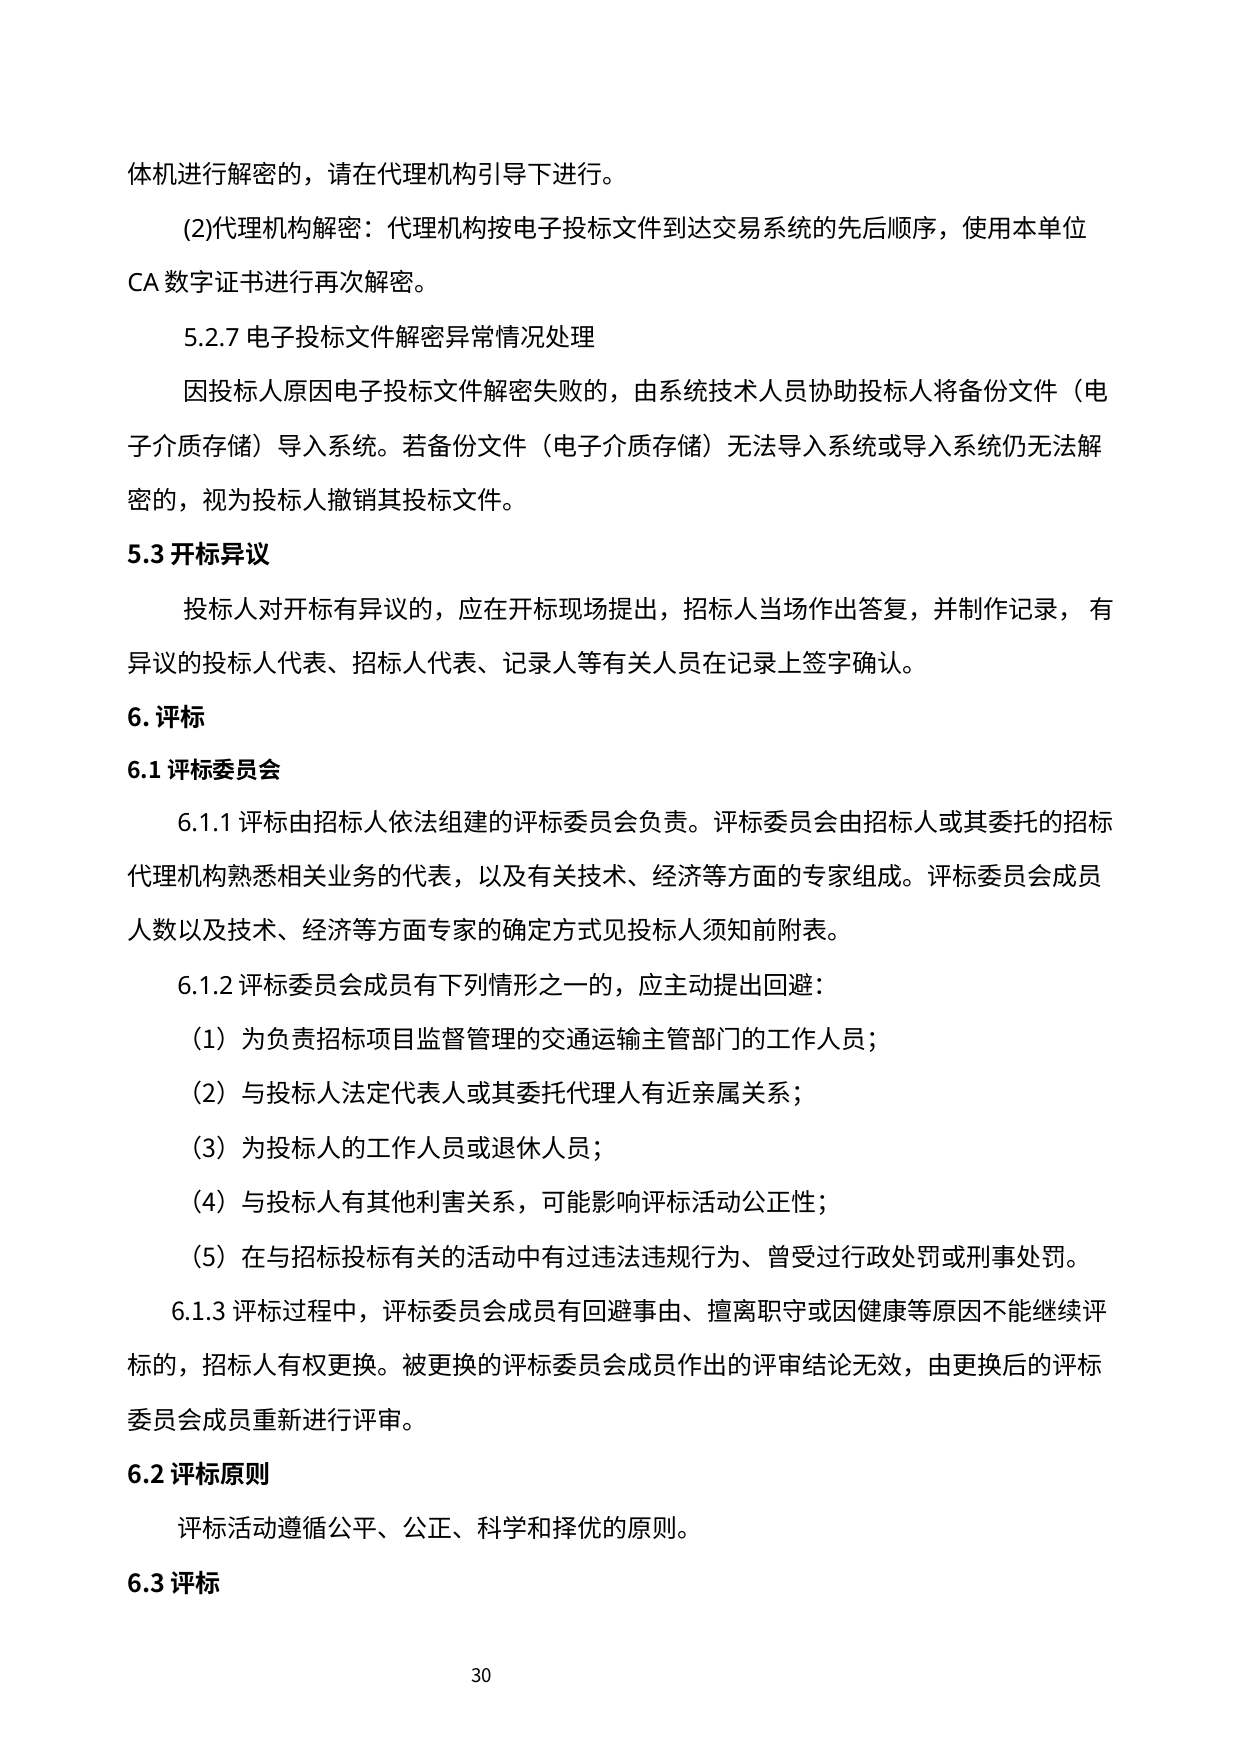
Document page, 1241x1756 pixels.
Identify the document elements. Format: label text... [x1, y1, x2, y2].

text (2)代理机构解密：代理机构按电子投标文件到达交易系统的先后顺序，使用本单位CA数字证书进行再次解密。 [127, 208, 1115, 299]
text 投标人对开标有异议的，应在开标现场提出，招标人当场作出答复，并制作记录， 有异议的投标人代表、招标人代表、记录人等有关人员在记录上签字确认。 [127, 589, 1115, 680]
text 因投标人原因电子投标文件解密失败的，由系统技术人员协助投标人将备份文件（电子介质存储）导入系统。若备份文件（电子介质存储）无法导入系统或导入系统仍无法解密的，视为投标人撤销其投标文件。 [127, 372, 1115, 517]
text （2）与投标人法定代表人或其委托代理人有近亲属关系； [127, 1074, 1115, 1110]
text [127, 154, 1115, 190]
text 6. 评标 [127, 698, 1115, 734]
text （3）为投标人的工作人员或退休人员； [127, 1128, 1115, 1164]
text 5.2.7电子投标文件解密异常情况处理 [127, 317, 1115, 353]
text 6.1.1评标由招标人依法组建的评标委员会负责。评标委员会由招标人或其委托的招标代理机构熟悉相关业务的代表，以及有关技术、经济等方面的专家组成。评标委员会成员人数以及技术、经济等方面专家的确定方式见投标人须知前附表。 [127, 802, 1115, 947]
text 6.1.2评标委员会成员有下列情形之一的，应主动提出回避： [127, 965, 1115, 1001]
text （4）与投标人有其他利害关系，可能影响评标活动公正性； [127, 1183, 1115, 1219]
text 6.1.3 评标过程中，评标委员会成员有回避事由、擅离职守或因健康等原因不能继续评标的，招标人有权更换。被更换的评标委员会成员作出的评审结论无效，由更换后的评标委员会成员重新进行评审。 [127, 1291, 1115, 1436]
text 6.1 评标委员会 [127, 752, 1115, 786]
text 6.2 评标原则 [127, 1454, 1115, 1491]
text 5.3 开标异议 [127, 535, 1115, 571]
text 评标活动遵循公平、公正、科学和择优的原则。 [127, 1509, 1115, 1545]
text （1）为负责招标项目监督管理的交通运输主管部门的工作人员； [127, 1019, 1115, 1056]
text （5）在与招标投标有关的活动中有过违法违规行为、曾受过行政处罚或刑事处罚。 [127, 1237, 1115, 1273]
text 6.3 评标 [127, 1563, 1115, 1599]
